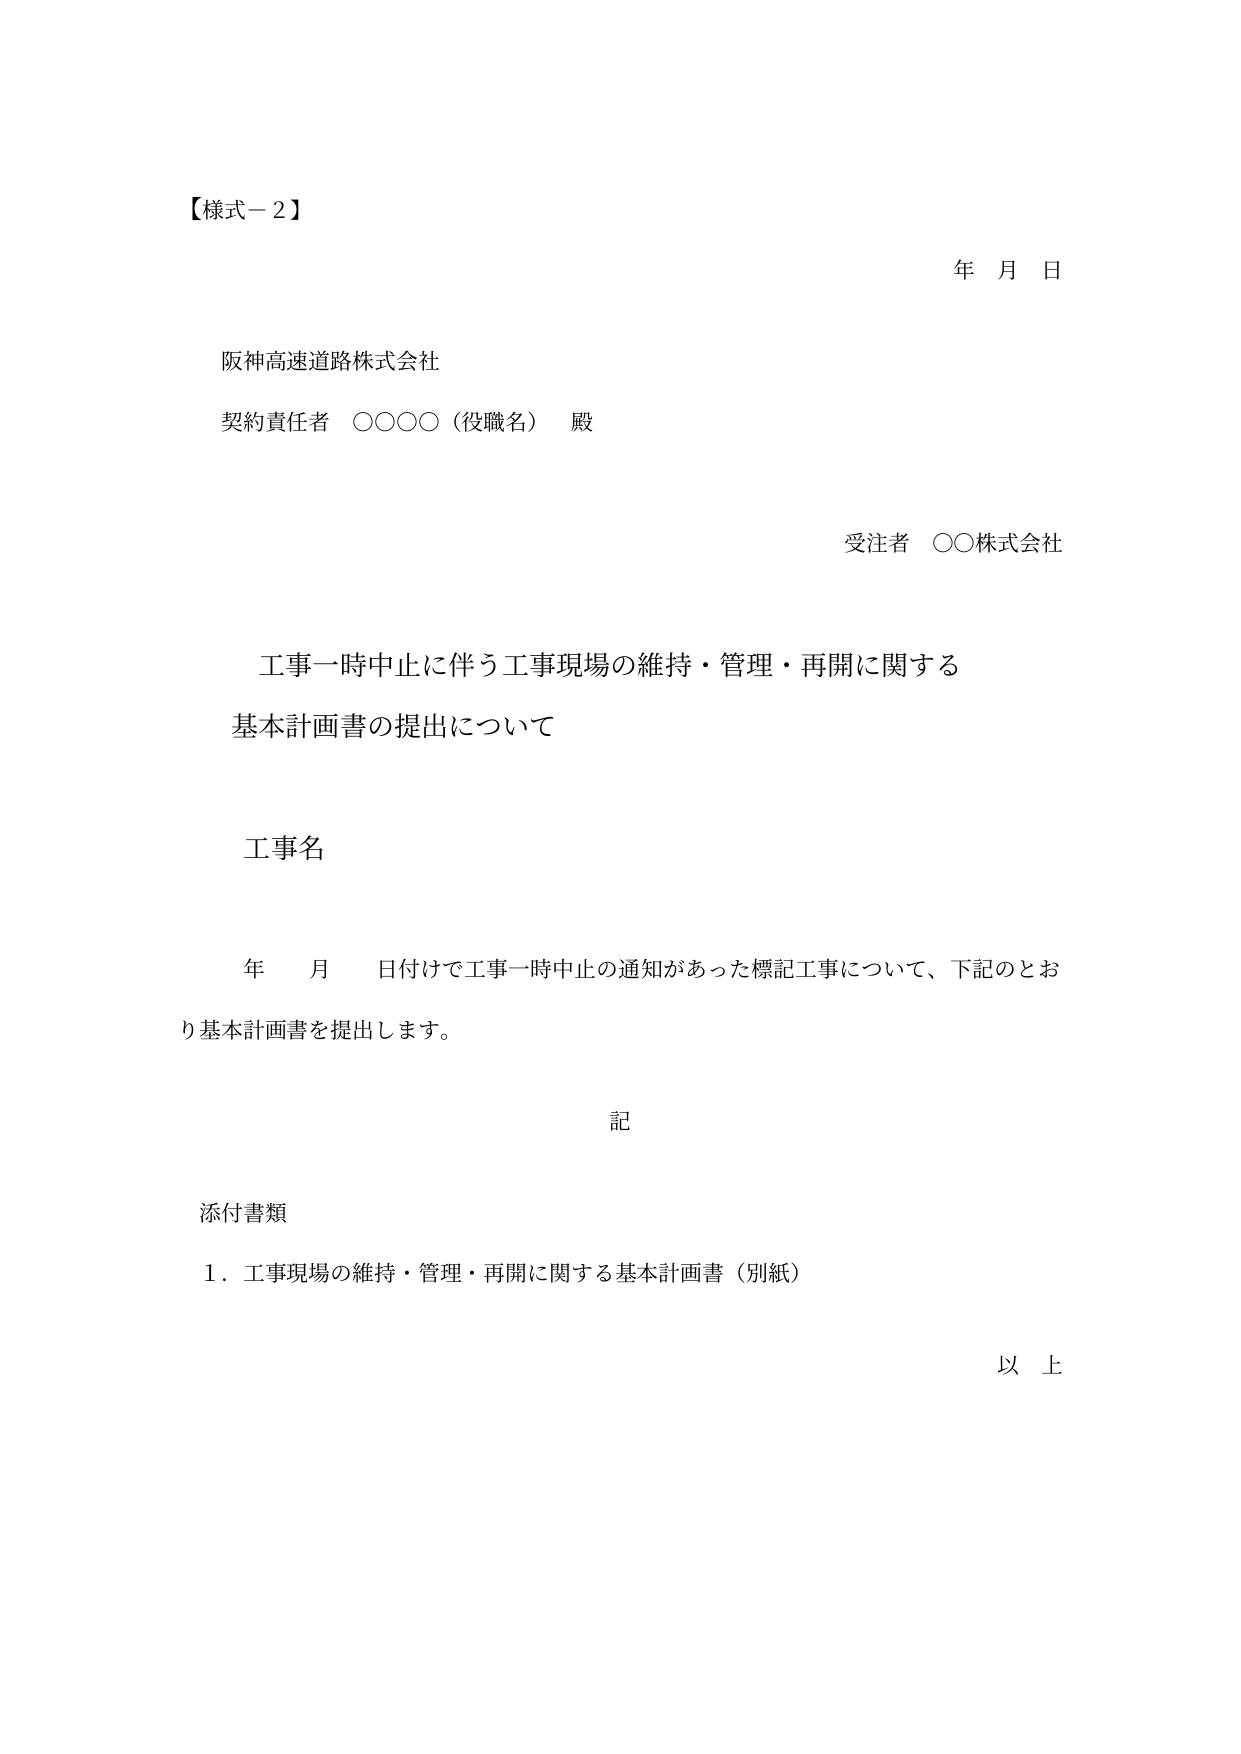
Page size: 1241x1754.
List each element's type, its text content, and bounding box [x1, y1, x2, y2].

text 工事名 [244, 816, 1063, 877]
text 契約責任者 ○○○○（役職名） 殿 [177, 390, 1063, 451]
text 以 上 [177, 1333, 1063, 1394]
text 添付書類 [177, 1181, 1063, 1242]
text 阪神高速道路株式会社 [177, 329, 1063, 390]
text 工事一時中止に伴う工事現場の維持・管理・再開に関する [177, 634, 1063, 694]
text 【様式－２】 [177, 177, 1063, 238]
text 基本計画書の提出について [177, 694, 1063, 755]
text 年 月 日 [177, 238, 1063, 299]
text 受注者 ○○株式会社 [177, 512, 1063, 573]
text １．工事現場の維持・管理・再開に関する基本計画書（別紙） [177, 1242, 1063, 1303]
text 年 月 日付けで工事一時中止の通知があった標記工事について、下記のとおり基本計画書を提出します。 [177, 938, 1063, 1059]
text 記 [177, 1090, 1063, 1151]
